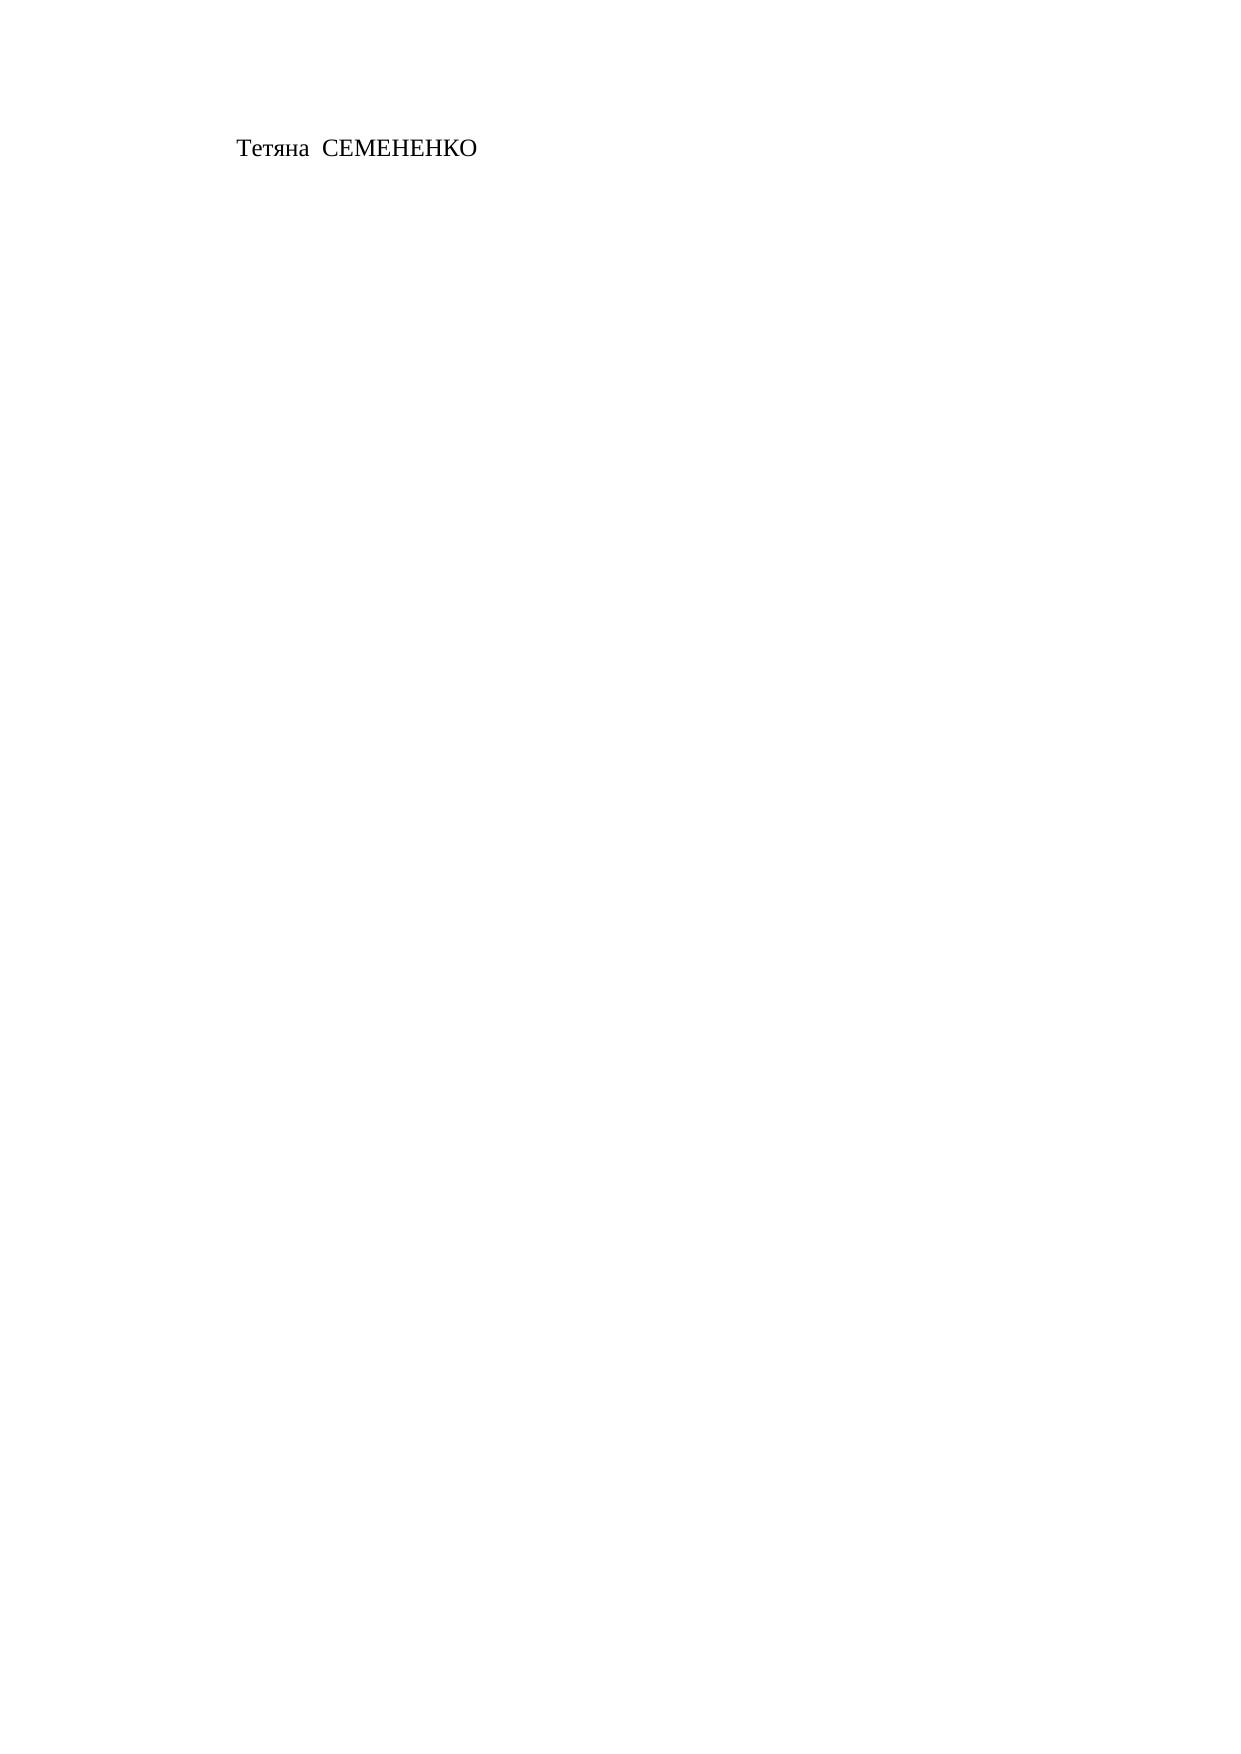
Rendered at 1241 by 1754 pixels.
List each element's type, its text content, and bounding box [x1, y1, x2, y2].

text Тетяна СЕМЕНЕНКО [177, 133, 1167, 162]
